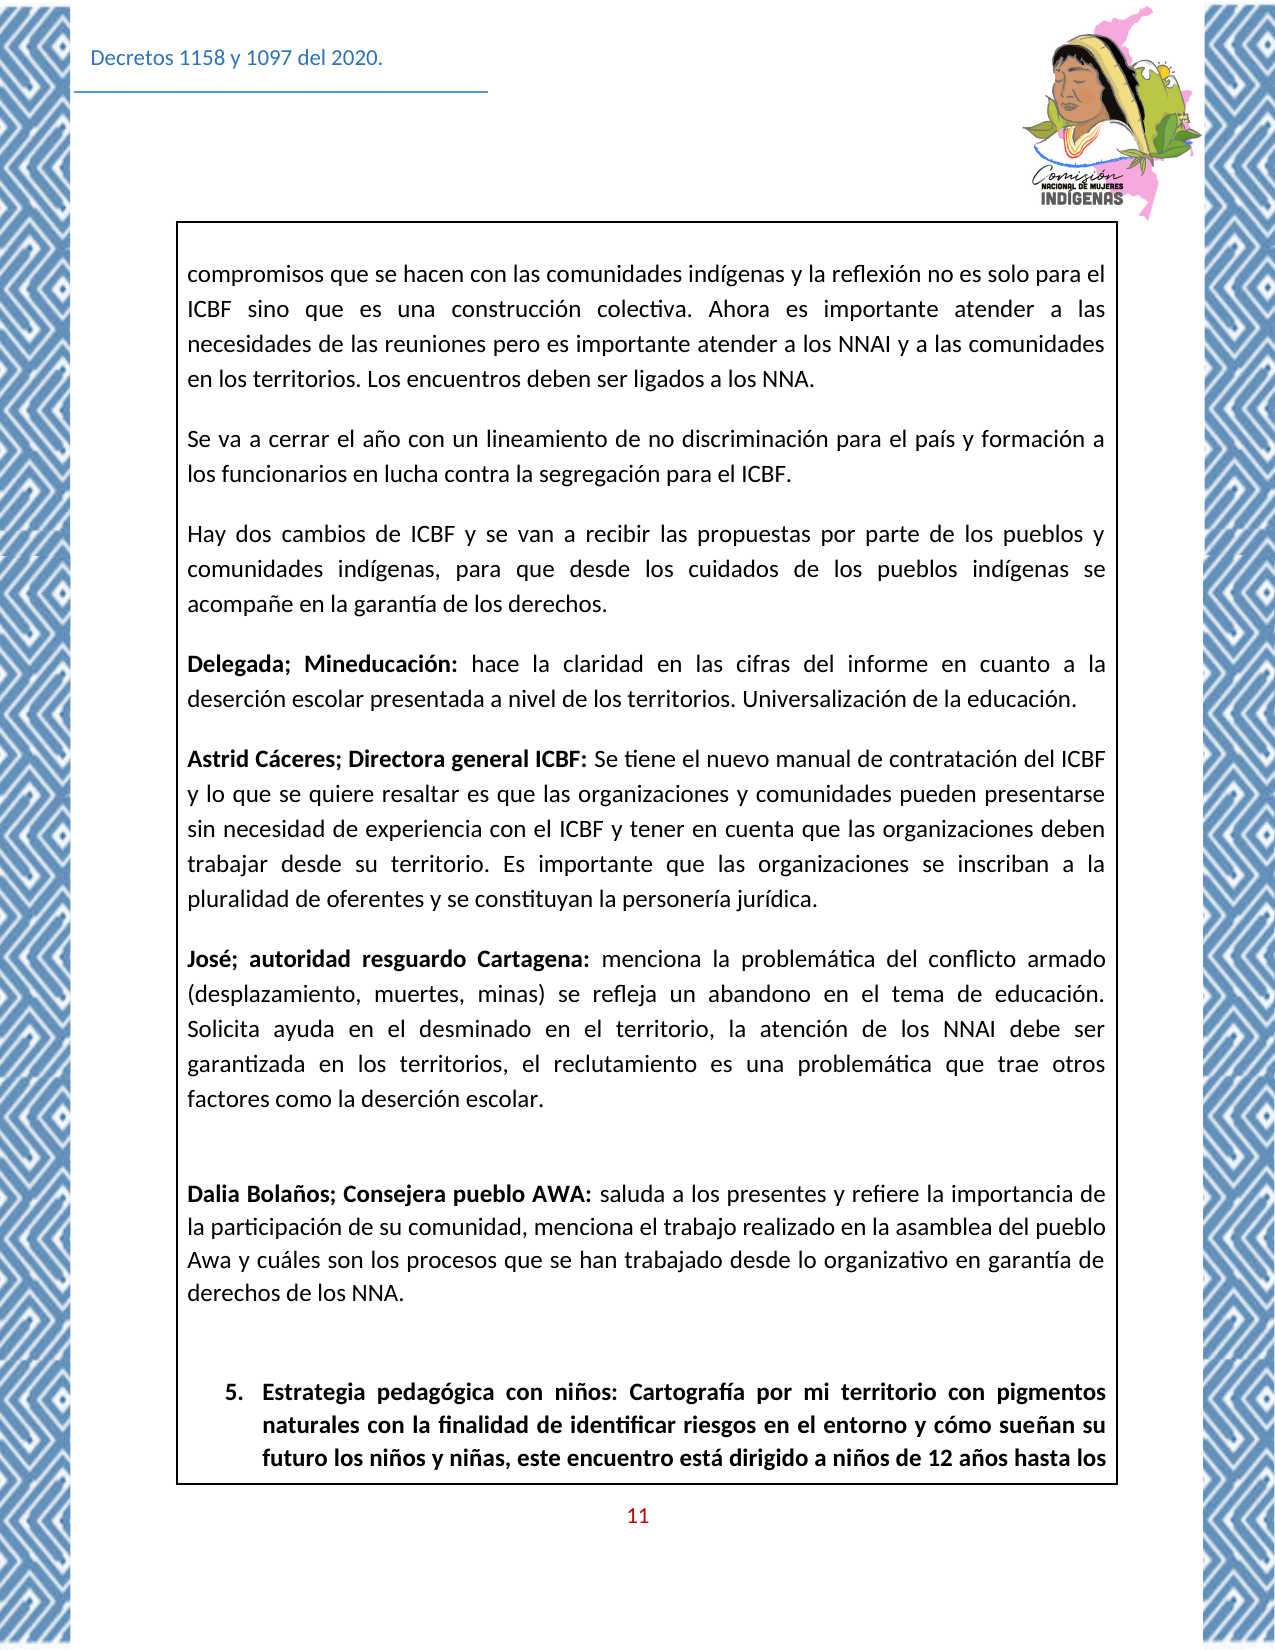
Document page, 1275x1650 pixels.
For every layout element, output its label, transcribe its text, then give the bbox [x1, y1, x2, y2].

picture [1022, 6, 1202, 221]
